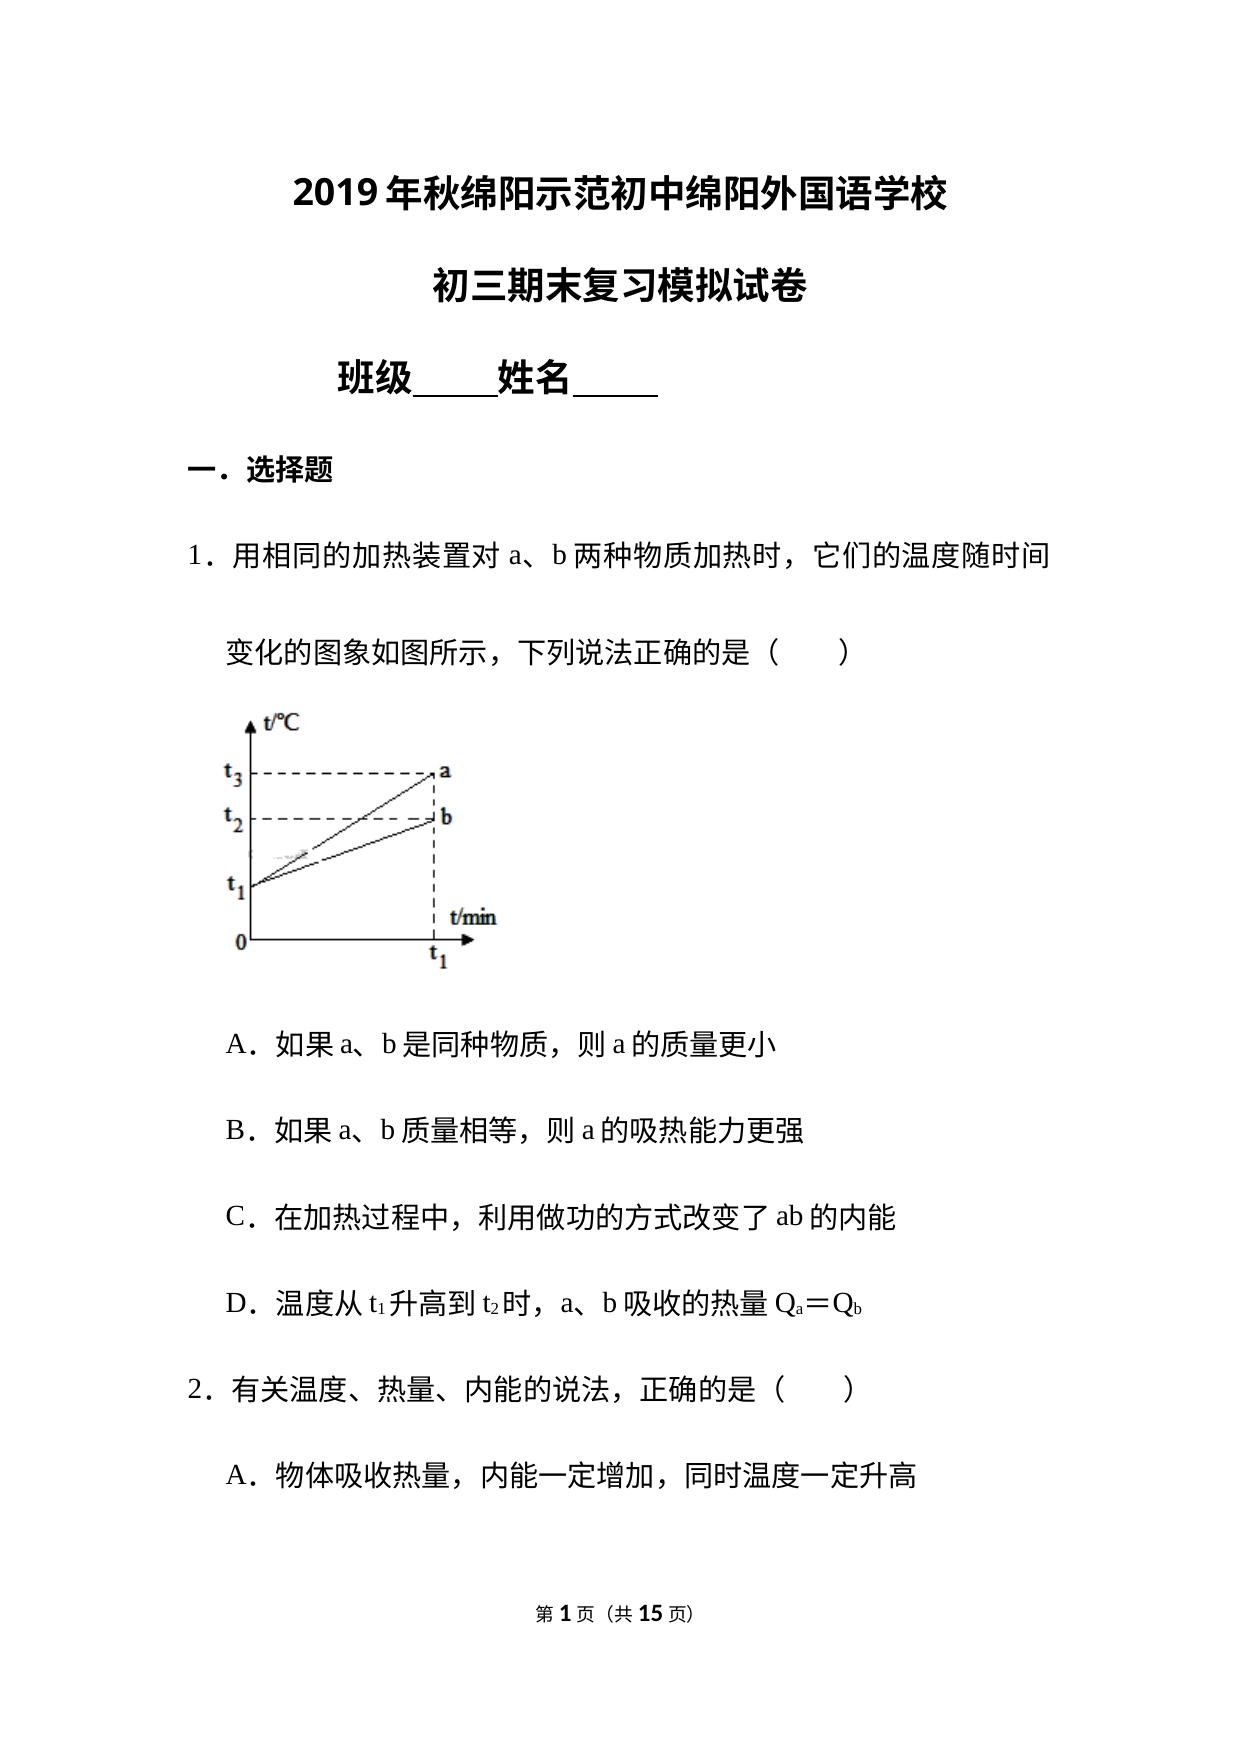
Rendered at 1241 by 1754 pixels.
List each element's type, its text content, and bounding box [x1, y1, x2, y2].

text 初三期末复习模拟试卷 [187, 251, 1053, 316]
text 2．有关温度、热量、内能的说法，正确的是（ ） [187, 1355, 1053, 1420]
text 1．用相同的加热装置对a、b两种物质加热时，它们的温度随时间变化的图象如图所示，下列说法正确的是（ ） [187, 521, 1053, 683]
text A．如果a、b是同种物质，则a的质量更小 [187, 1011, 1053, 1076]
text C．在加热过程中，利用做功的方式改变了ab的内能 [187, 1183, 1053, 1248]
text D．温度从t1升高到t2时，a、b吸收的热量Qa＝Qb [187, 1269, 1053, 1334]
text B．如果a、b质量相等，则a的吸热能力更强 [187, 1097, 1053, 1162]
text 2019年秋绵阳示范初中绵阳外国语学校 [187, 158, 1053, 223]
picture [214, 704, 540, 983]
text A．物体吸收热量，内能一定增加，同时温度一定升高 [187, 1441, 1053, 1506]
text 一．选择题 [187, 435, 1053, 500]
text 班级 姓名 [187, 343, 1053, 408]
